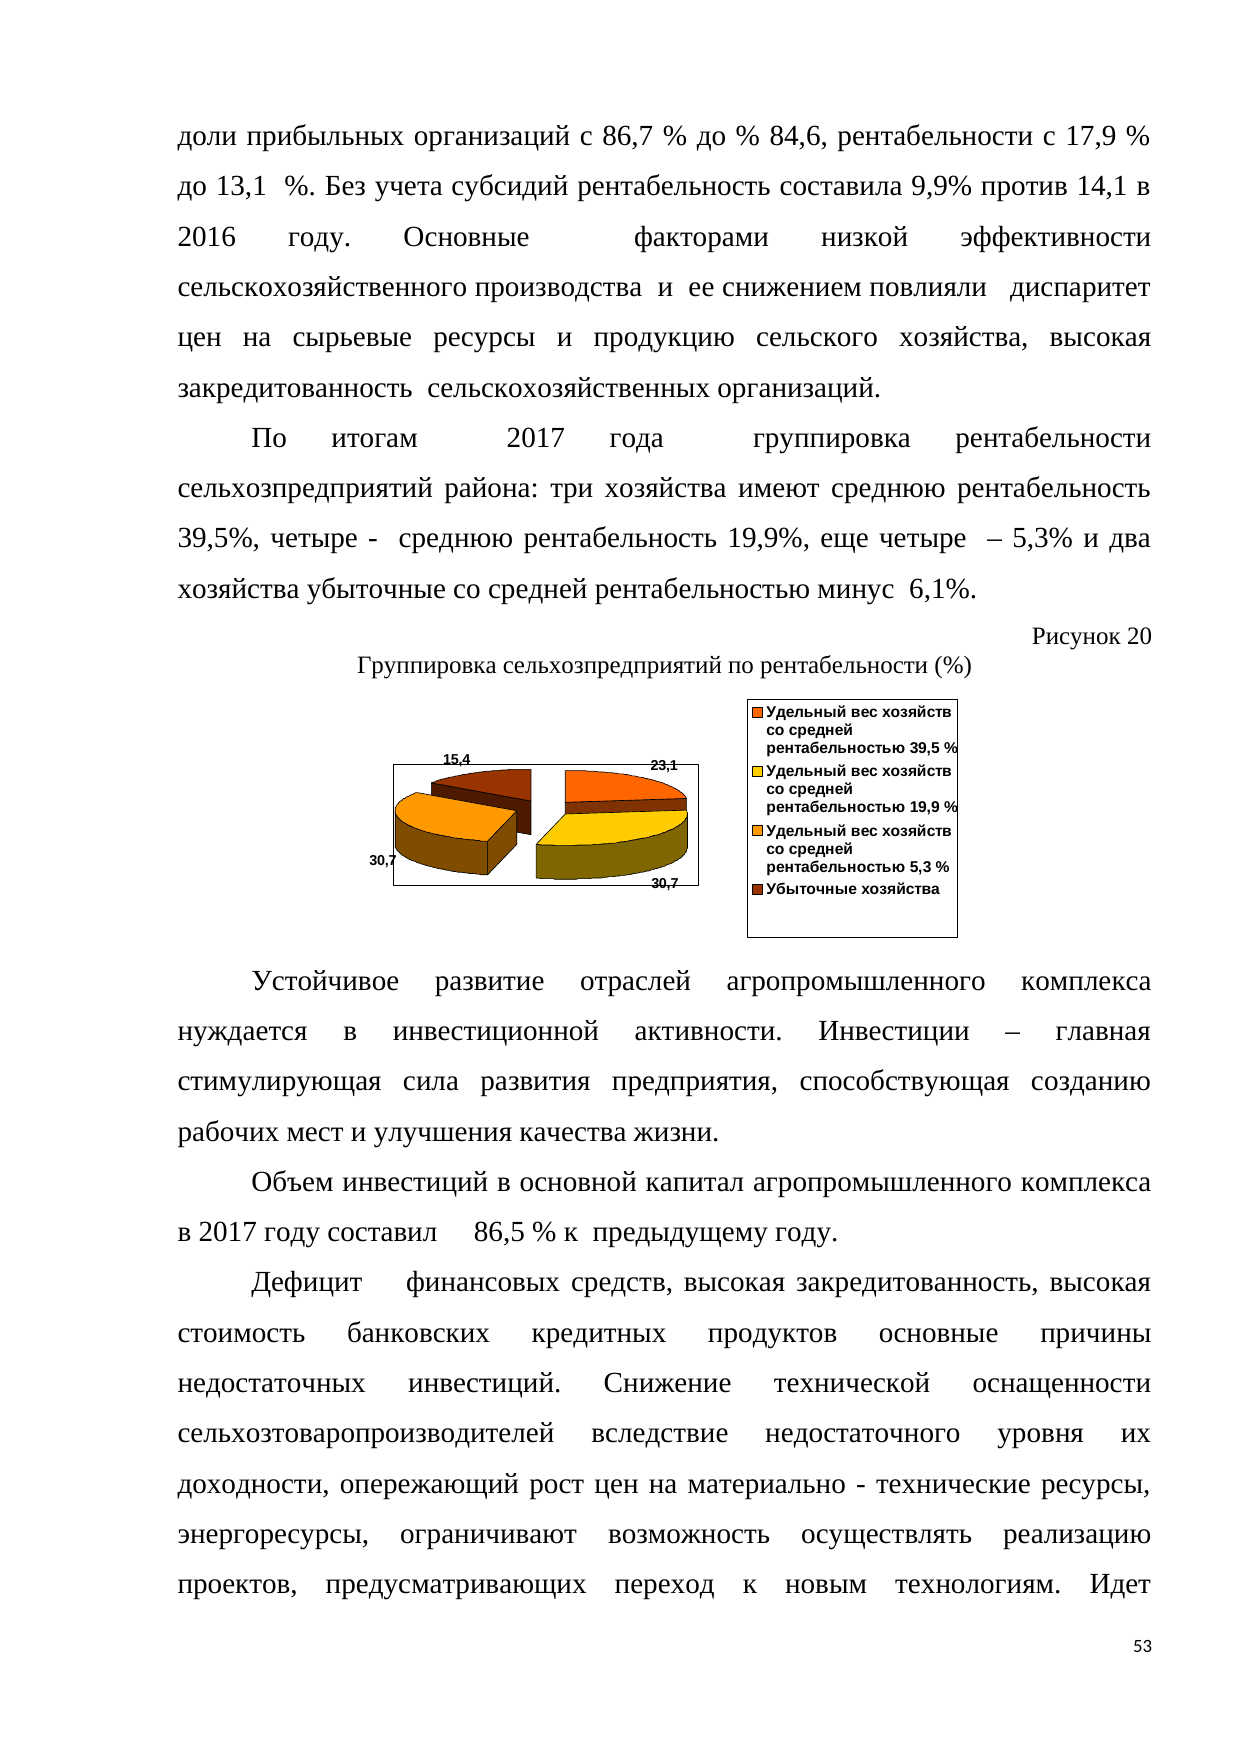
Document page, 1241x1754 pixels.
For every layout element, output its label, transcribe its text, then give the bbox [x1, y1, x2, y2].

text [177, 1264, 1152, 1600]
text По итогам 2017 года группировка рентабельности сельхозпредприятий района: три хозяйства имеют среднюю рентабельность 39,5%, четыре - среднюю рентабельность 19,9%, еще четыре – 5,3% и два хозяйства убыточные со средней рентабельностью минус 6,1%. [177, 420, 1152, 604]
text Рисунок 20 [177, 621, 1152, 650]
text Устойчивое развитие отраслей агропромышленного комплекса нуждается в инвестиционной активности. Инвестиции – главная стимулирующая сила развития предприятия, способствующая созданию рабочих мест и улучшения качества жизни. [177, 963, 1152, 1147]
text Группировка сельхозпредприятий по рентабельности (%) [177, 650, 1152, 679]
text Объем инвестиций в основной капитал агропромышленного комплекса в 2017 году составил 86,5 % к предыдущему году. [177, 1164, 1152, 1248]
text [177, 118, 1152, 403]
